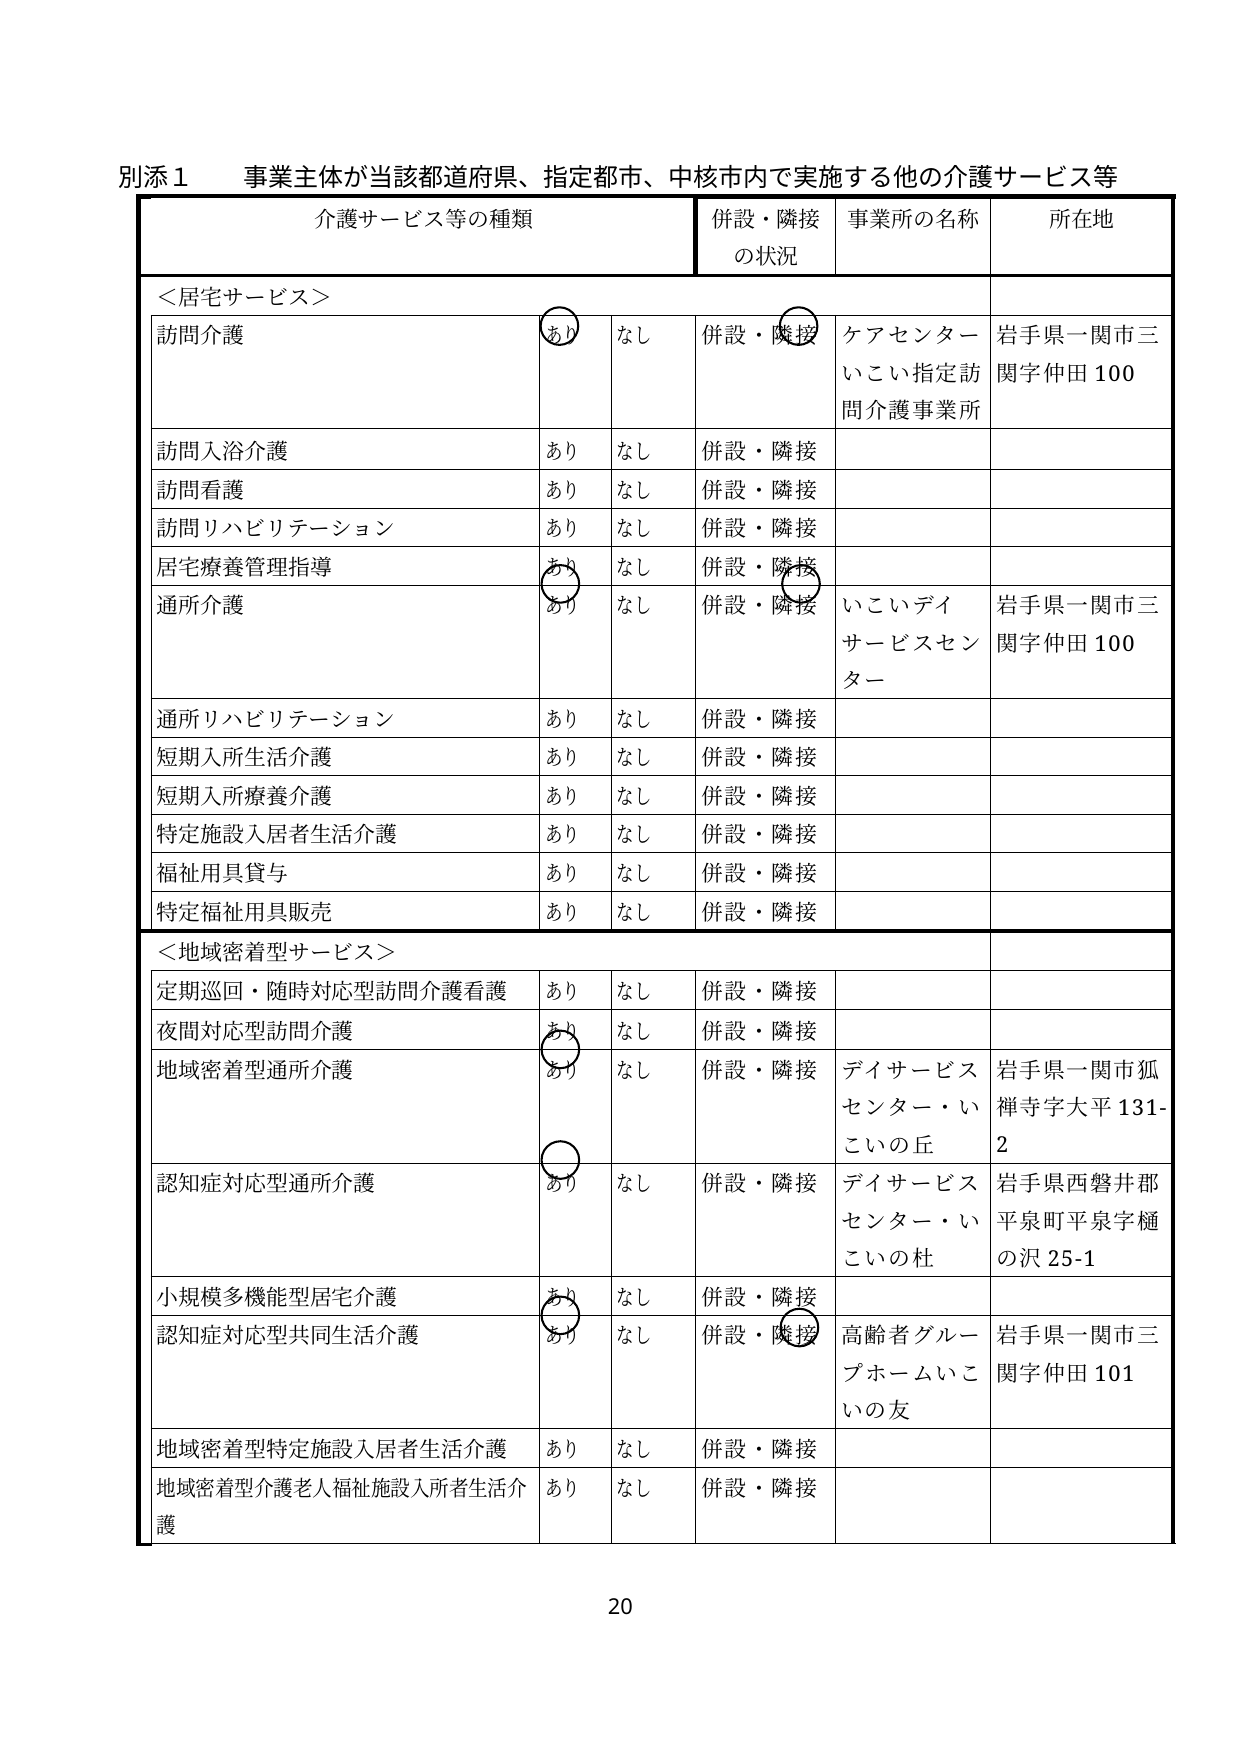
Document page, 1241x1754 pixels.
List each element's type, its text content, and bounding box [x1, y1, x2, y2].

table_cell 福祉用具貸与 [152, 853, 539, 891]
table_cell [991, 853, 1171, 891]
table_cell あり [540, 971, 611, 1008]
table_cell あり [540, 1277, 611, 1315]
table_cell あり [540, 586, 611, 698]
table_cell あり [540, 1316, 611, 1428]
table_cell [836, 776, 990, 814]
table_cell 特定施設入居者生活介護 [152, 815, 539, 852]
table_cell [836, 971, 990, 1008]
table_cell 訪問介護 [152, 316, 539, 428]
table_cell あり [540, 1164, 611, 1276]
table_header 事業所の名称 [836, 199, 990, 274]
table_header 所在地 [991, 199, 1171, 274]
table_cell [991, 547, 1171, 584]
table_cell なし [612, 1277, 695, 1315]
table_header 併設・隣接の状況 [698, 199, 835, 274]
table_cell 併設・隣接 [696, 971, 835, 1008]
table_cell 高齢者グループホームいこいの友 [836, 1316, 990, 1428]
table_cell [991, 933, 1171, 970]
table_cell なし [612, 1316, 695, 1428]
table_cell 認知症対応型通所介護 [152, 1164, 539, 1276]
table_cell [836, 853, 990, 891]
table_cell あり [540, 853, 611, 891]
table_cell いこいデイサービスセンター [836, 586, 990, 698]
table_cell なし [612, 1050, 695, 1163]
table_cell 夜間対応型訪問介護 [152, 1010, 539, 1049]
table_cell あり [540, 1050, 611, 1163]
table_cell あり [540, 699, 611, 737]
table_cell [991, 971, 1171, 1008]
table_cell あり [540, 1010, 611, 1049]
table_cell [836, 815, 990, 852]
table_cell なし [612, 547, 695, 584]
table_cell ＜地域密着型サービス＞ [151, 933, 990, 970]
table_cell なし [612, 509, 695, 546]
table_cell あり [540, 738, 611, 775]
table_cell 併設・隣接 [696, 1050, 835, 1163]
table_cell [836, 509, 990, 546]
table_cell [836, 1429, 990, 1467]
table_cell [141, 970, 151, 1543]
table_cell なし [612, 470, 695, 507]
table_cell 併設・隣接 [696, 1468, 835, 1543]
table_cell なし [612, 1429, 695, 1467]
table_cell あり [540, 1468, 611, 1543]
table_cell なし [612, 815, 695, 852]
table_cell [141, 277, 151, 315]
table_cell あり [540, 815, 611, 852]
table_cell [991, 776, 1171, 814]
table_cell [991, 738, 1171, 775]
table_cell あり [540, 470, 611, 507]
table_cell [991, 509, 1171, 546]
table_cell 併設・隣接 [696, 586, 835, 698]
table_cell なし [612, 971, 695, 1008]
table_cell 併設・隣接 [696, 699, 835, 737]
table_cell [991, 1429, 1171, 1467]
table_cell [991, 277, 1171, 315]
table_cell なし [612, 738, 695, 775]
table_cell あり [540, 316, 611, 428]
table_cell [991, 429, 1171, 469]
table_cell 併設・隣接 [696, 815, 835, 852]
table_cell ケアセンターいこい指定訪問介護事業所 [836, 316, 990, 428]
table_cell なし [612, 892, 695, 929]
table_cell [991, 1010, 1171, 1049]
table_cell 小規模多機能型居宅介護 [152, 1277, 539, 1315]
table_cell 併設・隣接 [696, 509, 835, 546]
table_cell 併設・隣接 [696, 316, 835, 428]
table_cell [141, 933, 151, 970]
table_cell なし [612, 316, 695, 428]
table_cell [836, 892, 990, 929]
table_cell 併設・隣接 [696, 1277, 835, 1315]
text 別添１ 事業主体が当該都道府県、指定都市、中核市内で実施する他の介護サービス等 [118, 157, 1122, 194]
table_cell 通所リハビリテーション [152, 699, 539, 737]
table_cell あり [540, 429, 611, 469]
table_cell 定期巡回・随時対応型訪問介護看護 [152, 971, 539, 1008]
table_cell [991, 699, 1171, 737]
table_cell なし [612, 1164, 695, 1276]
table_cell 併設・隣接 [696, 1316, 835, 1428]
table_cell 岩手県一関市三関字仲田101 [991, 1316, 1171, 1428]
table_cell なし [612, 1468, 695, 1543]
table_cell 併設・隣接 [696, 1429, 835, 1467]
table_cell あり [540, 892, 611, 929]
table_cell 岩手県一関市三関字仲田100 [991, 586, 1171, 698]
table_cell 岩手県西磐井郡平泉町平泉字樋の沢25-1 [991, 1164, 1171, 1276]
table_cell 居宅療養管理指導 [152, 547, 539, 584]
table_cell [991, 815, 1171, 852]
table_cell 併設・隣接 [696, 1164, 835, 1276]
table_cell 地域密着型特定施設入居者生活介護 [152, 1429, 539, 1467]
table_cell [836, 1468, 990, 1543]
table_cell 岩手県一関市三関字仲田100 [991, 316, 1171, 428]
table_cell [991, 892, 1171, 929]
table_cell [836, 1010, 990, 1049]
table_cell [991, 470, 1171, 507]
table_cell 地域密着型通所介護 [152, 1050, 539, 1163]
table_cell 岩手県一関市狐禅寺字大平131-2 [991, 1050, 1171, 1163]
table_cell あり [540, 1429, 611, 1467]
table_cell 地域密着型介護老人福祉施設入所者生活介護 [152, 1468, 539, 1543]
table_cell 併設・隣接 [696, 853, 835, 891]
table_cell [991, 1468, 1171, 1543]
table_cell 訪問看護 [152, 470, 539, 507]
table_cell 併設・隣接 [696, 892, 835, 929]
table_cell 訪問入浴介護 [152, 429, 539, 469]
table_cell あり [540, 509, 611, 546]
table_cell なし [612, 586, 695, 698]
table_cell 短期入所療養介護 [152, 776, 539, 814]
table_cell なし [612, 429, 695, 469]
table_cell [836, 1277, 990, 1315]
table_cell [836, 429, 990, 469]
table_cell [991, 1277, 1171, 1315]
table_cell 訪問リハビリテーション [152, 509, 539, 546]
table_cell デイサービスセンター・いこいの杜 [836, 1164, 990, 1276]
table_cell [836, 738, 990, 775]
table_cell なし [612, 1010, 695, 1049]
table_cell 通所介護 [152, 586, 539, 698]
table_cell なし [612, 776, 695, 814]
table_header [141, 199, 151, 274]
table_cell 併設・隣接 [696, 547, 835, 584]
table_cell [836, 547, 990, 584]
table_cell なし [612, 699, 695, 737]
table_cell 併設・隣接 [696, 738, 835, 775]
table_cell 併設・隣接 [696, 1010, 835, 1049]
table_cell 併設・隣接 [696, 429, 835, 469]
table_cell 短期入所生活介護 [152, 738, 539, 775]
table_cell デイサービスセンター・いこいの丘 [836, 1050, 990, 1163]
table_cell 認知症対応型共同生活介護 [152, 1316, 539, 1428]
table_cell 特定福祉用具販売 [152, 892, 539, 929]
table_cell ＜居宅サービス＞ [151, 277, 990, 315]
table_cell [141, 315, 151, 929]
table_cell [836, 470, 990, 507]
table_cell [836, 699, 990, 737]
table_cell あり [540, 547, 611, 584]
table_cell 併設・隣接 [696, 470, 835, 507]
table_header 介護サービス等の種類 [151, 198, 693, 274]
table_cell 併設・隣接 [696, 776, 835, 814]
table_cell なし [612, 853, 695, 891]
table_cell あり [540, 776, 611, 814]
